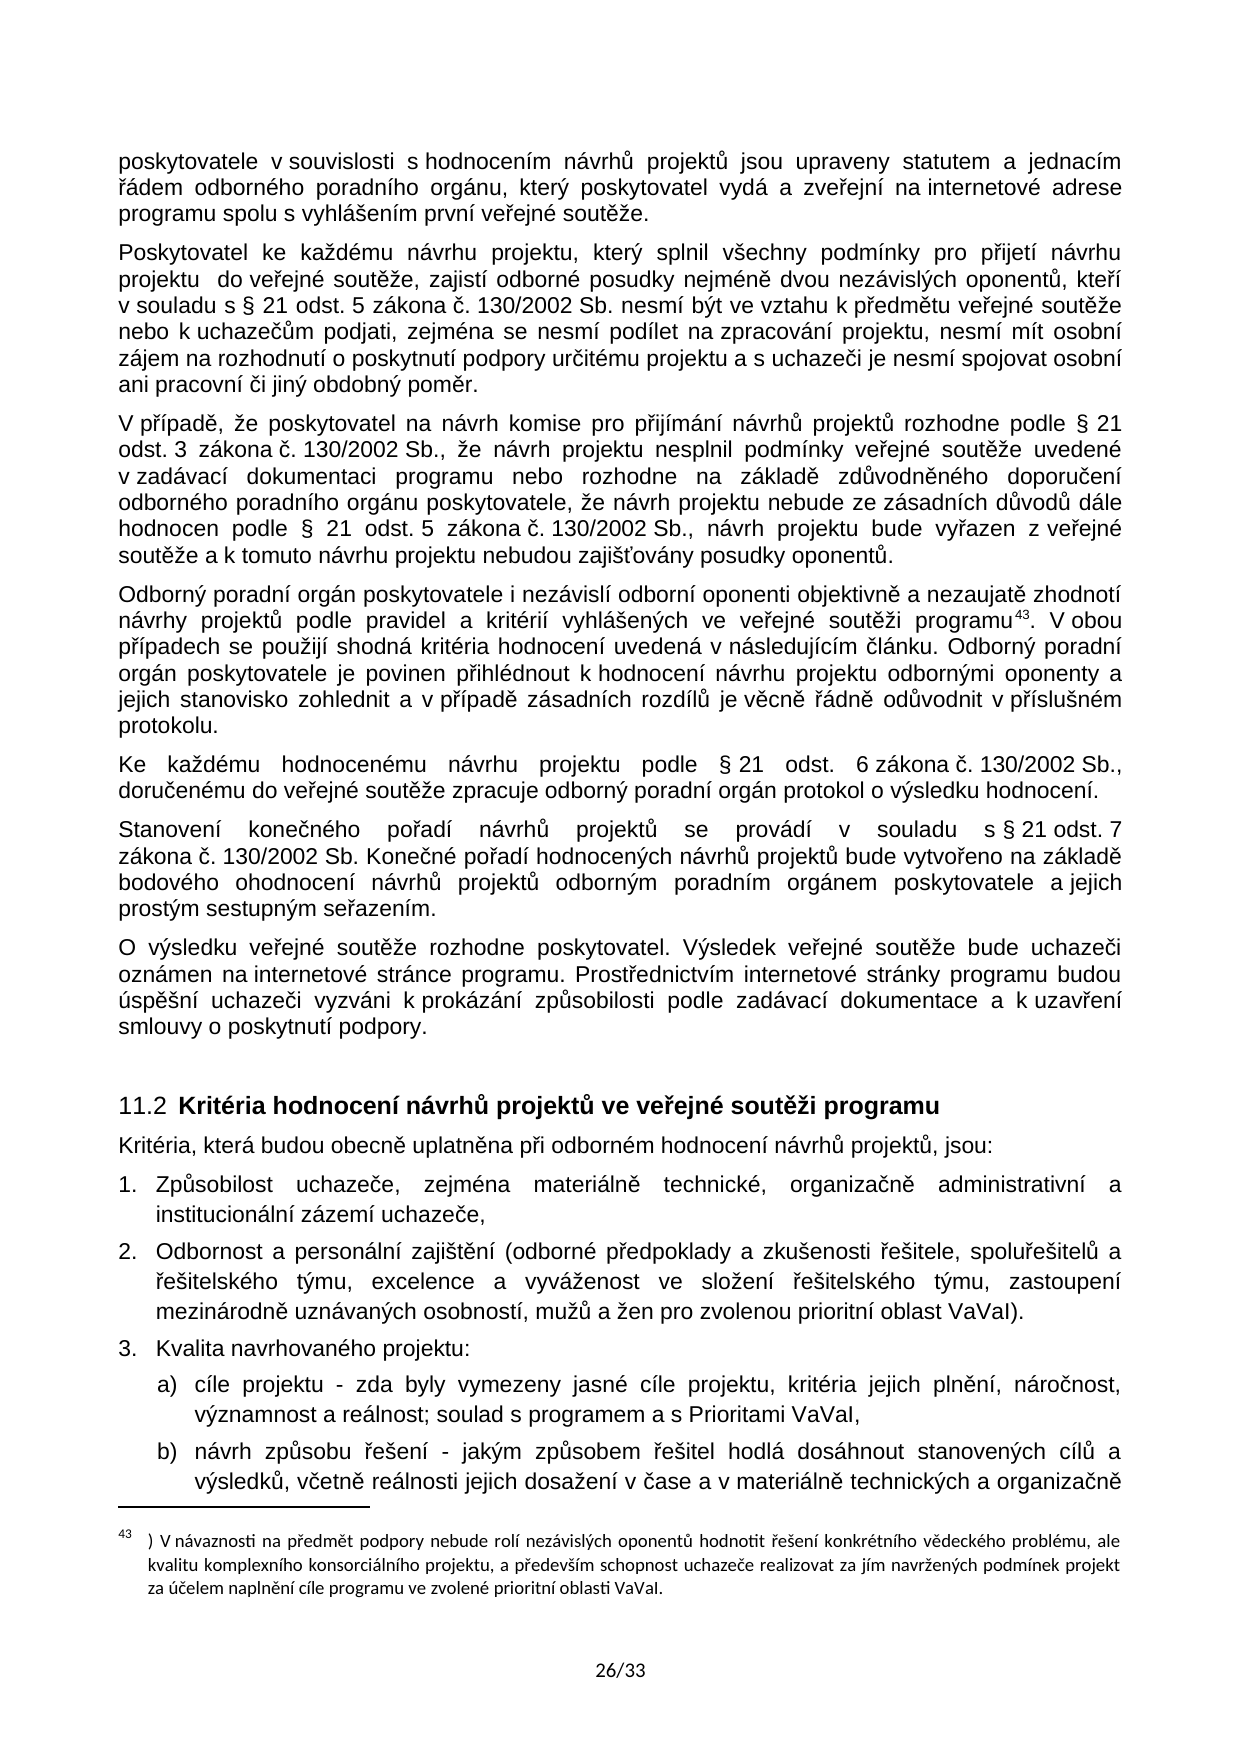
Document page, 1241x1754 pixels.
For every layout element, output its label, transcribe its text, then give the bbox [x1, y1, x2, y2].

list Odborný poradní orgán poskytovatele i nezávislí odborní oponenti objektivně a nezaujatě zhodnotí návrhy projektů podle pravidel a kritérií vyhlášených ve veřejné soutěži programu. V obou případech se použijí shodná kritéria hodnocení uvedená v následujícím článku. Odborný poradní orgán poskytovatele je povinen přihlédnout k hodnocení návrhu projektu odbornými oponenty a jejich stanovisko zohlednit a v případě zásadních rozdílů je věcně řádně odůvodnit v příslušném protokolu. [118, 581, 1122, 739]
list Odbornost a personální zajištění (odborné předpoklady a zkušenosti řešitele, spoluřešitelů a řešitelského týmu, excelence a vyváženost ve složení řešitelského týmu, zastoupení mezinárodně uznávaných osobností, mužů a žen pro zvolenou prioritní oblast VaVaI). [118, 1238, 1122, 1324]
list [157, 1438, 1122, 1494]
list Ke každému hodnocenému návrhu projektu podle § 21 odst. 6 zákona č. 130/2002 Sb., doručenému do veřejné soutěže zpracuje odborný poradní orgán protokol o výsledku hodnocení. [118, 751, 1122, 804]
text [118, 148, 1122, 227]
subtitle Kritéria hodnocení návrhů projektů ve veřejné soutěži programu [118, 1091, 1122, 1120]
text Poskytovatel ke každému návrhu projektu, který splnil všechny podmínky pro přijetí návrhu projektu do veřejné soutěže, zajistí odborné posudky nejméně dvou nezávislých oponentů, kteří v souladu s § 21 odst. 5 zákona č. 130/2002 Sb. nesmí být ve vztahu k předmětu veřejné soutěže nebo k uchazečům podjati, zejména se nesmí podílet na zpracování projektu, nesmí mít osobní zájem na rozhodnutí o poskytnutí podpory určitému projektu a s uchazeči je nesmí spojovat osobní ani pracovní či jiný obdobný poměr. [118, 239, 1122, 397]
text Kritéria, která budou obecně uplatněna při odborném hodnocení návrhů projektů, jsou: [118, 1132, 1122, 1159]
list Kvalita navrhovaného projektu: [118, 1335, 1122, 1361]
text V případě, že poskytovatel na návrh komise pro přijímání návrhů projektů rozhodne podle § 21 odst. 3 zákona č. 130/2002 Sb., že návrh projektu nesplnil podmínky veřejné soutěže uvedené v zadávací dokumentaci programu nebo rozhodne na základě zdůvodněného doporučení odborného poradního orgánu poskytovatele, že návrh projektu nebude ze zásadních důvodů dále hodnocen podle § 21 odst. 5 zákona č. 130/2002 Sb., návrh projektu bude vyřazen z veřejné soutěže a k tomuto návrhu projektu nebudou zajišťovány posudky oponentů. [118, 410, 1122, 568]
list Způsobilost uchazeče, zejména materiálně technické, organizačně administrativní a institucionální zázemí uchazeče, [118, 1171, 1122, 1228]
text O výsledku veřejné soutěže rozhodne poskytovatel. Výsledek veřejné soutěže bude uchazeči oznámen na internetové stránce programu. Prostřednictvím internetové stránky programu budou úspěšní uchazeči vyzváni k prokázání způsobilosti podle zadávací dokumentace a k uzavření smlouvy o poskytnutí podpory. [118, 934, 1122, 1040]
list Stanovení konečného pořadí návrhů projektů se provádí v souladu s § 21 odst. 7 zákona č. 130/2002 Sb. Konečné pořadí hodnocených návrhů projektů bude vytvořeno na základě bodového ohodnocení návrhů projektů odborným poradním orgánem poskytovatele a jejich prostým sestupným seřazením. [118, 816, 1122, 922]
list cíle projektu - zda byly vymezeny jasné cíle projektu, kritéria jejich plnění, náročnost, významnost a reálnost; soulad s programem a s Prioritami VaVaI, [157, 1371, 1122, 1428]
